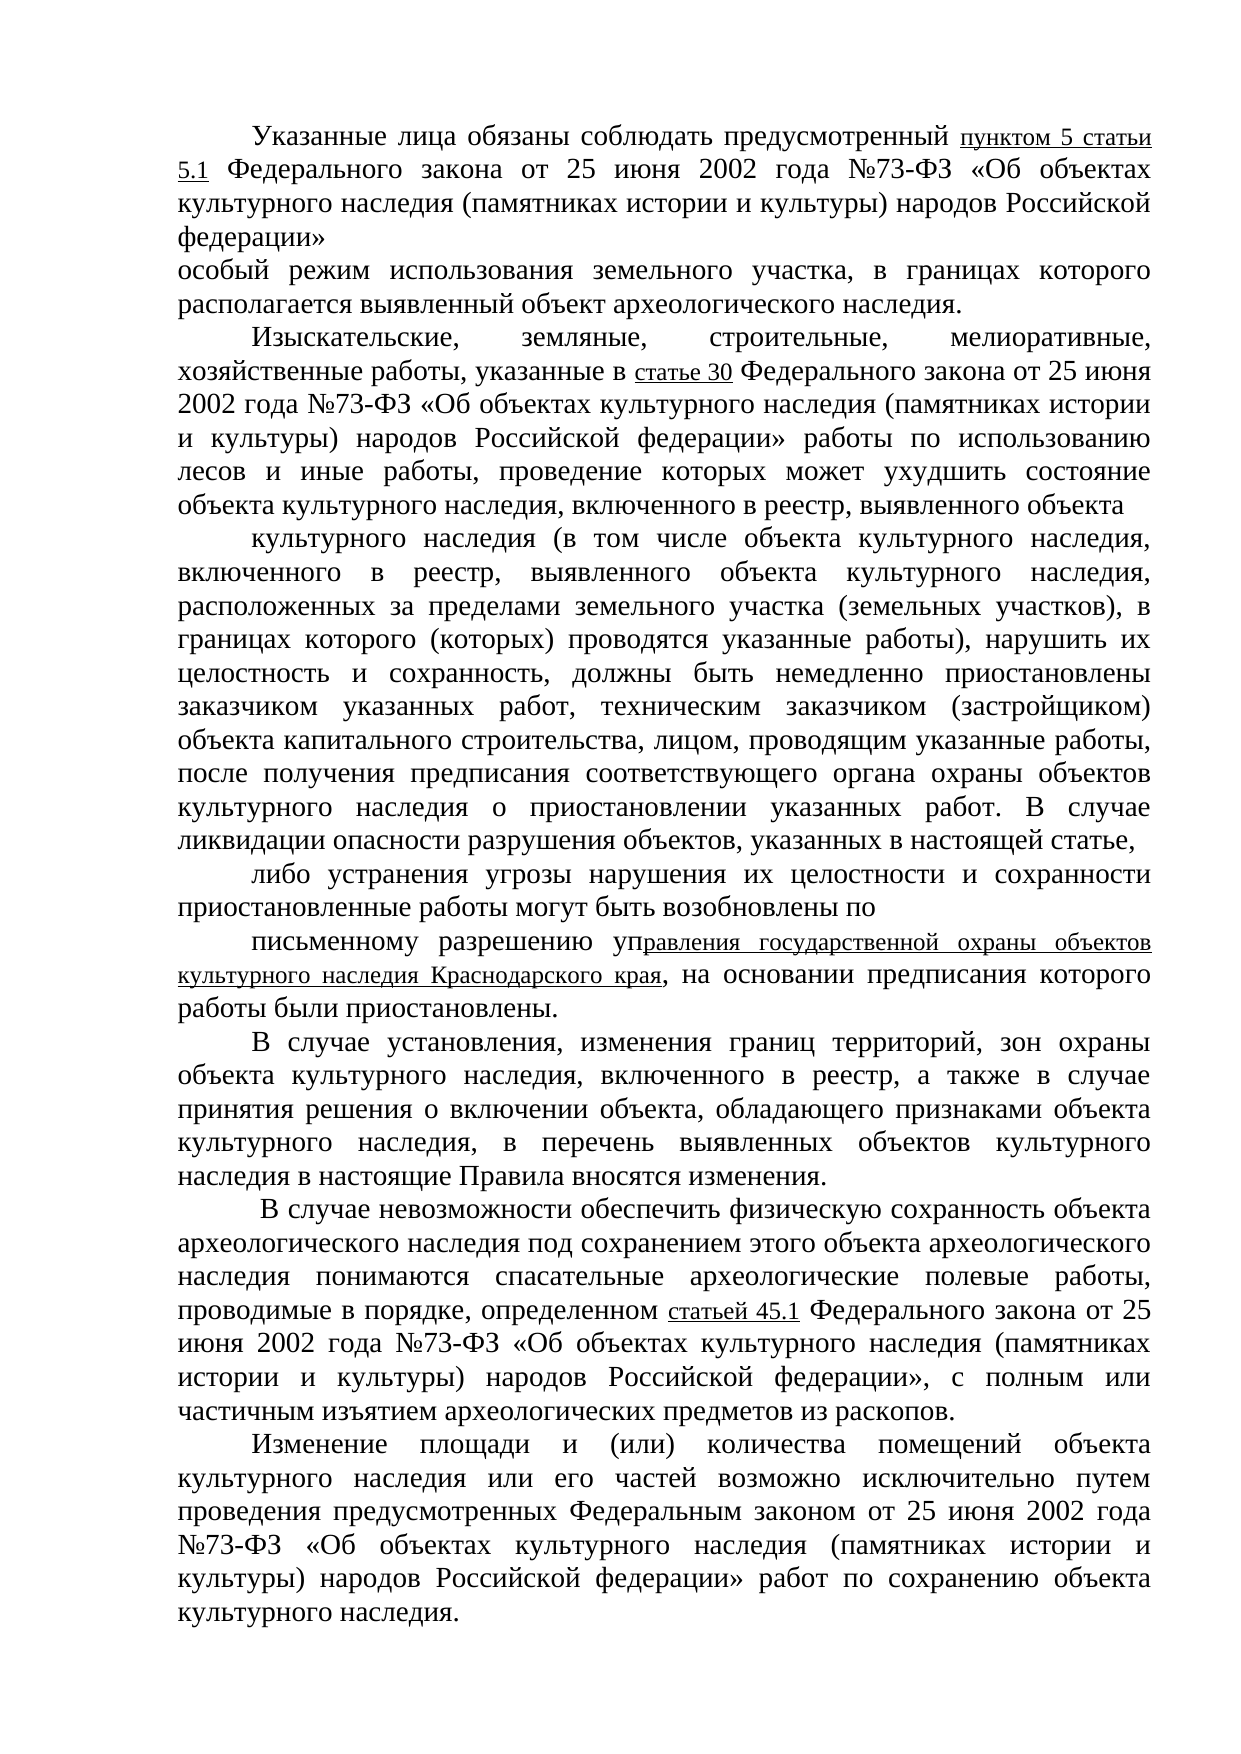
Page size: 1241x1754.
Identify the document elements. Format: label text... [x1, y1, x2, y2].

text Указанные лица обязаны соблюдать предусмотренный пунктом 5 статьи 5.1 Федерального закона от 25 июня 2002 года №73-ФЗ «Об объектах культурного наследия (памятниках истории и культуры) народов Российской федерации» [177, 118, 1152, 252]
text либо устранения угрозы нарушения их целостности и сохранности приостановленные работы могут быть возобновлены по [177, 856, 1152, 923]
text Изыскательские, земляные, строительные, мелиоративные, хозяйственные работы, указанные в статье 30 Федерального закона от 25 июня 2002 года №73-ФЗ «Об объектах культурного наследия (памятниках истории и культуры) народов Российской федерации» работы по использованию лесов и иные работы, проведение которых может ухудшить состояние объекта культурного наследия, включенного в реестр, выявленного объекта [177, 319, 1152, 521]
text особый режим использования земельного участка, в границах которого располагается выявленный объект археологического наследия. [177, 252, 1152, 319]
text В случае установления, изменения границ территорий, зон охраны объекта культурного наследия, включенного в реестр, а также в случае принятия решения о включении объекта, обладающего признаками объекта культурного наследия, в перечень выявленных объектов культурного наследия в настоящие Правила вносятся изменения. [177, 1024, 1152, 1191]
text В случае невозможности обеспечить физическую сохранность объекта археологического наследия под сохранением этого объекта археологического наследия понимаются спасательные археологические полевые работы, проводимые в порядке, определенном статьей 45.1 Федерального закона от 25 июня 2002 года №73-ФЗ «Об объектах культурного наследия (памятниках истории и культуры) народов Российской федерации», с полным или частичным изъятием археологических предметов из раскопов. [177, 1191, 1152, 1426]
text письменному разрешению управления государственной охраны объектов культурного наследия Краснодарского края, на основании предписания которого работы были приостановлены. [177, 923, 1152, 1024]
text культурного наследия (в том числе объекта культурного наследия, включенного в реестр, выявленного объекта культурного наследия, расположенных за пределами земельного участка (земельных участков), в границах которого (которых) проводятся указанные работы), нарушить их целостность и сохранность, должны быть немедленно приостановлены заказчиком указанных работ, техническим заказчиком (застройщиком) объекта капитального строительства, лицом, проводящим указанные работы, после получения предписания соответствующего органа охраны объектов культурного наследия о приостановлении указанных работ. В случае ликвидации опасности разрушения объектов, указанных в настоящей статье, [177, 521, 1152, 856]
text Изменение площади и (или) количества помещений объекта культурного наследия или его частей возможно исключительно путем проведения предусмотренных Федеральным законом от 25 июня 2002 года №73-ФЗ «Об объектах культурного наследия (памятниках истории и культуры) народов Российской федерации» работ по сохранению объекта культурного наследия. [177, 1426, 1152, 1627]
